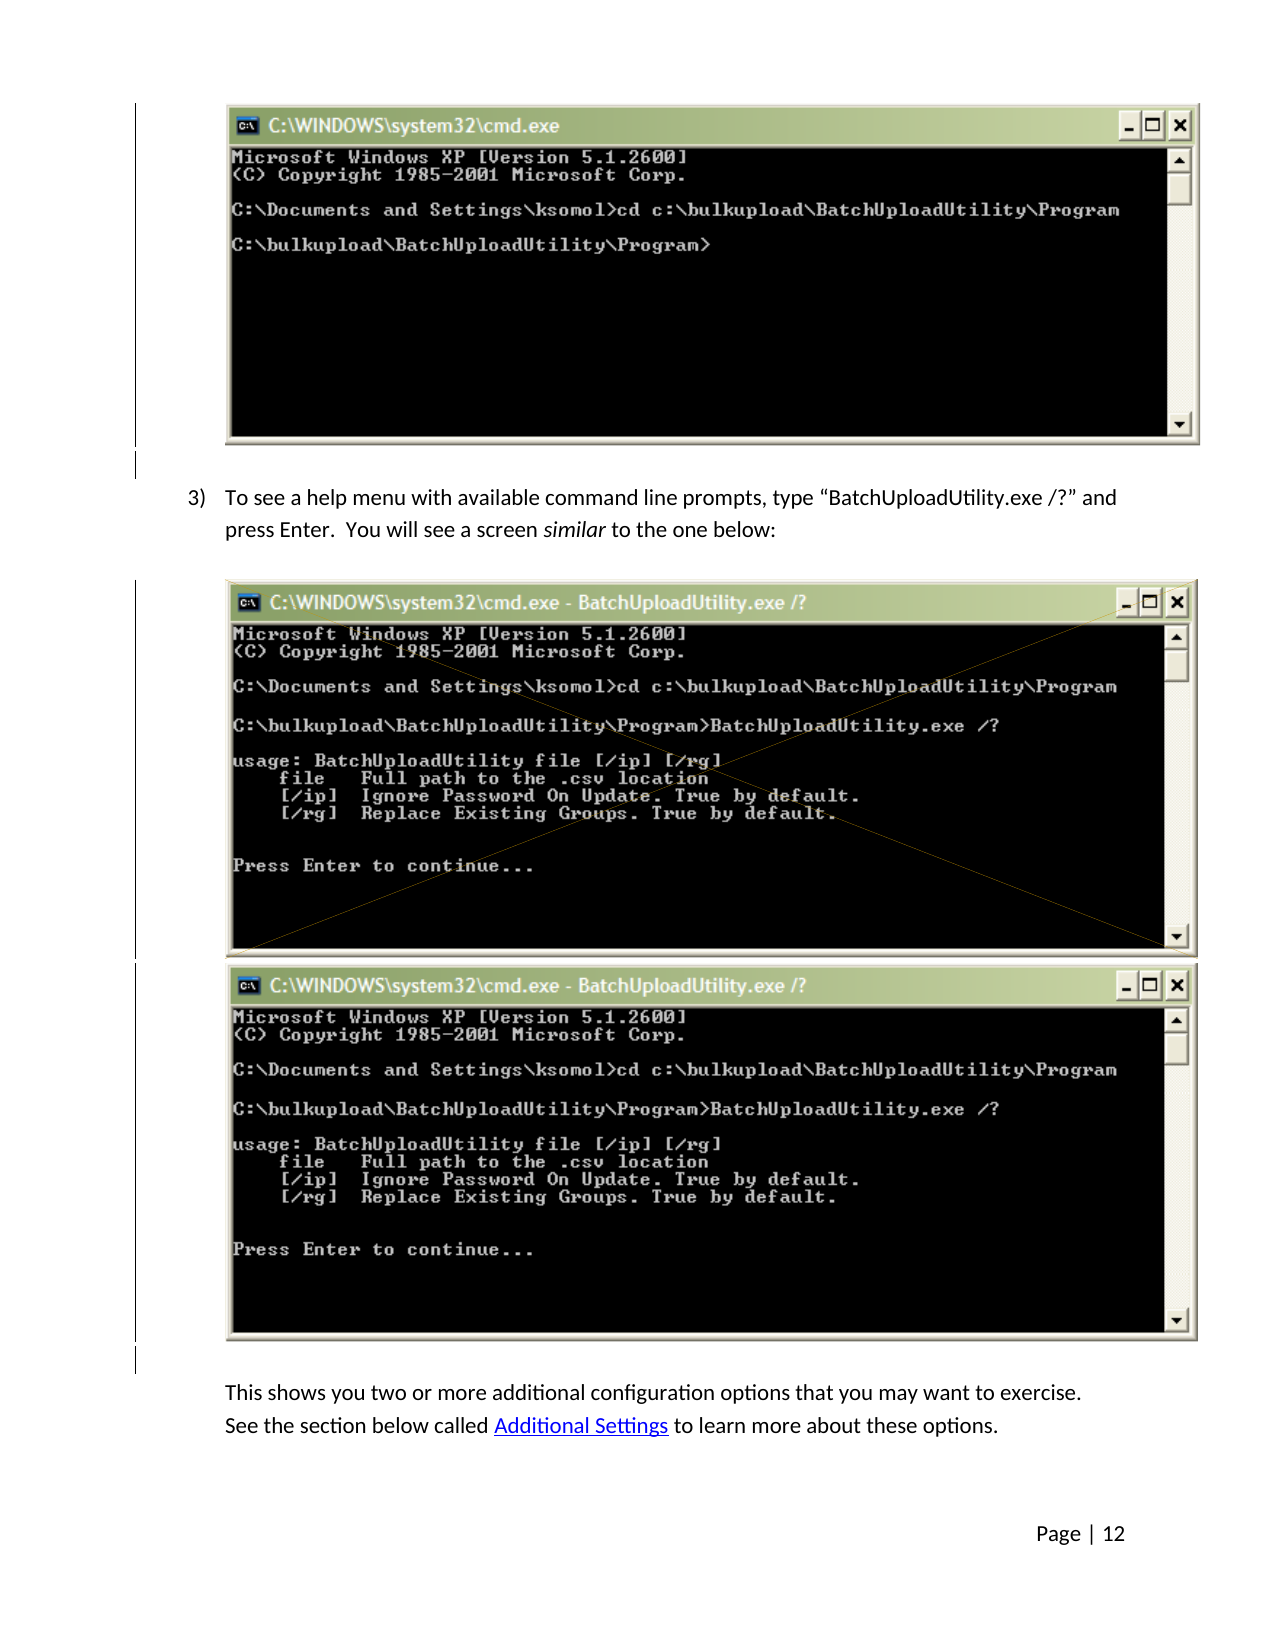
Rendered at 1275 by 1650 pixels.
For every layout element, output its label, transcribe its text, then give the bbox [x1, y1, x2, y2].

list To see a help menu with available command line prompts, type “BatchUploadUtility.exe /?” and press Enter. You will see a screen similar to the one below: [187, 483, 1125, 543]
picture [225, 103, 1200, 447]
list This shows you two or more additional configuration options that you may want to exercise. See the section below called Additional Settings to learn more about these options. [225, 1378, 1125, 1439]
picture [714, 581, 1198, 958]
picture [228, 770, 1195, 959]
picture [225, 963, 1198, 1343]
picture [227, 579, 1196, 768]
picture [225, 581, 709, 958]
